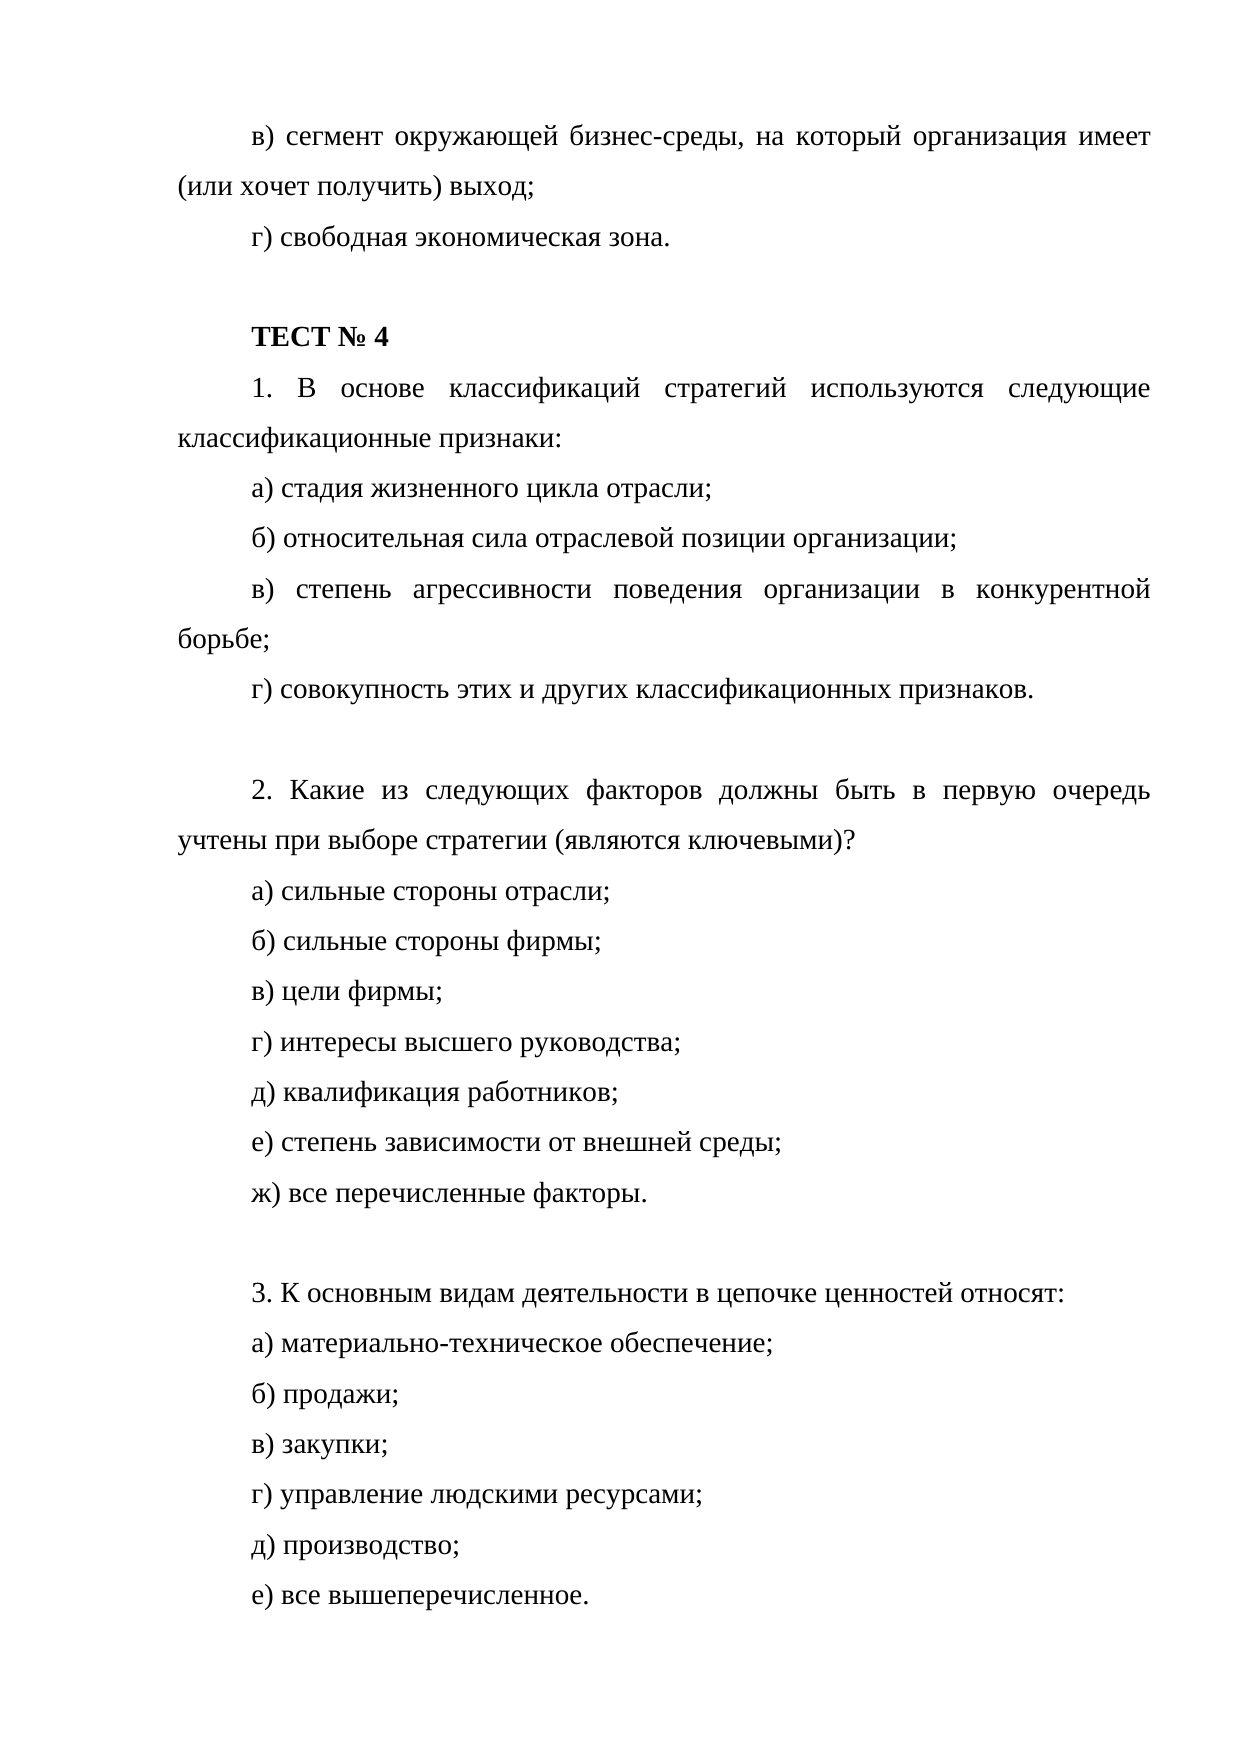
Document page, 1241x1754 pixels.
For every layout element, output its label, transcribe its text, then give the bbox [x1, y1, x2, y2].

text д) производство; [177, 1527, 1152, 1560]
text в) степень агрессивности поведения организации в конкурентной борьбе; [177, 571, 1152, 655]
text а) сильные стороны отрасли; [177, 873, 1152, 906]
text в) сегмент окружающей бизнес-среды, на который организация имеет (или хочет получить) выход; [177, 118, 1152, 202]
text а) материально-техническое обеспечение; [177, 1326, 1152, 1359]
text г) свободная экономическая зона. [177, 219, 1152, 252]
text г) управление людскими ресурсами; [177, 1477, 1152, 1510]
text д) квалификация работников; [177, 1074, 1152, 1108]
text 1. В основе классификаций стратегий используются следующие классификационные признаки: [177, 370, 1152, 453]
text ТЕСТ № 4 [177, 319, 1152, 353]
text в) закупки; [177, 1426, 1152, 1460]
text б) относительная сила отраслевой позиции организации; [177, 521, 1152, 554]
text б) продажи; [177, 1376, 1152, 1409]
text е) степень зависимости от внешней среды; [177, 1124, 1152, 1158]
text г) совокупность этих и других классификационных признаков. [177, 672, 1152, 705]
text 3. К основным видам деятельности в цепочке ценностей относят: [177, 1275, 1152, 1309]
text 2. Какие из следующих факторов должны быть в первую очередь учтены при выборе стратегии (являются ключевыми)? [177, 772, 1152, 856]
text г) интересы высшего руководства; [177, 1024, 1152, 1057]
text е) все вышеперечисленное. [177, 1577, 1152, 1611]
text в) цели фирмы; [177, 973, 1152, 1007]
text а) стадия жизненного цикла отрасли; [177, 470, 1152, 504]
text б) сильные стороны фирмы; [177, 923, 1152, 957]
text ж) все перечисленные факторы. [177, 1175, 1152, 1208]
